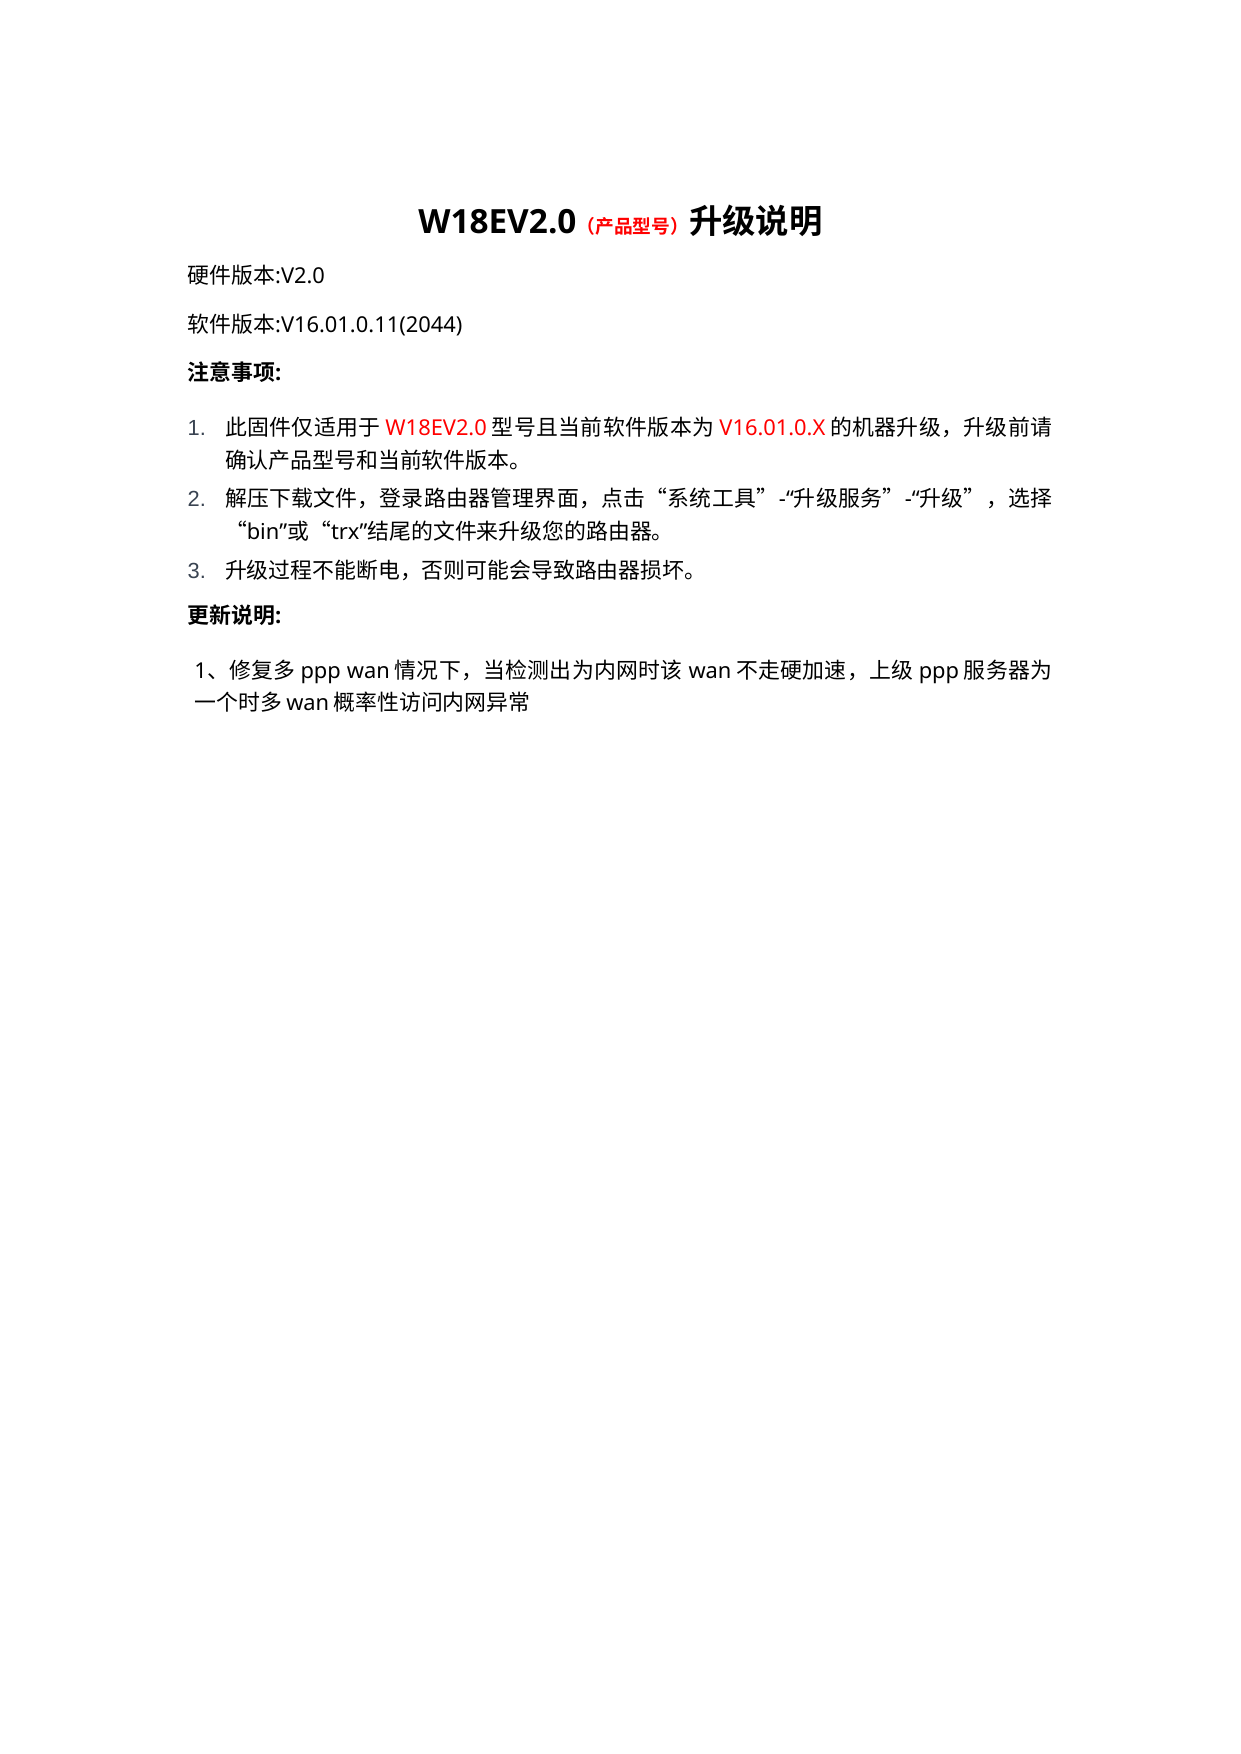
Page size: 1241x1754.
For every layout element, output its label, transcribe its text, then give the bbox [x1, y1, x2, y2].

text 软件版本:V16.01.0.11(2044) [187, 307, 1053, 339]
title W18EV2.0（产品型号）升级说明 [187, 187, 1053, 252]
text 更新说明: [187, 598, 1053, 630]
text 注意事项: [187, 355, 1053, 387]
list 解压下载文件，登录路由器管理界面，点击“系统工具”-“升级服务”-“升级”，选择“bin”或“trx”结尾的文件来升级您的路由器。 [187, 481, 1053, 546]
list 1、修复多ppp wan情况下，当检测出为内网时该wan不走硬加速，上级ppp服务器为一个时多wan概率性访问内网异常 [194, 652, 1053, 750]
list 升级过程不能断电，否则可能会导致路由器损坏。 [187, 553, 1053, 585]
text 硬件版本:V2.0 [187, 258, 1053, 291]
list 此固件仅适用于W18EV2.0型号且当前软件版本为V16.01.0.X的机器升级，升级前请确认产品型号和当前软件版本。 [187, 410, 1053, 475]
